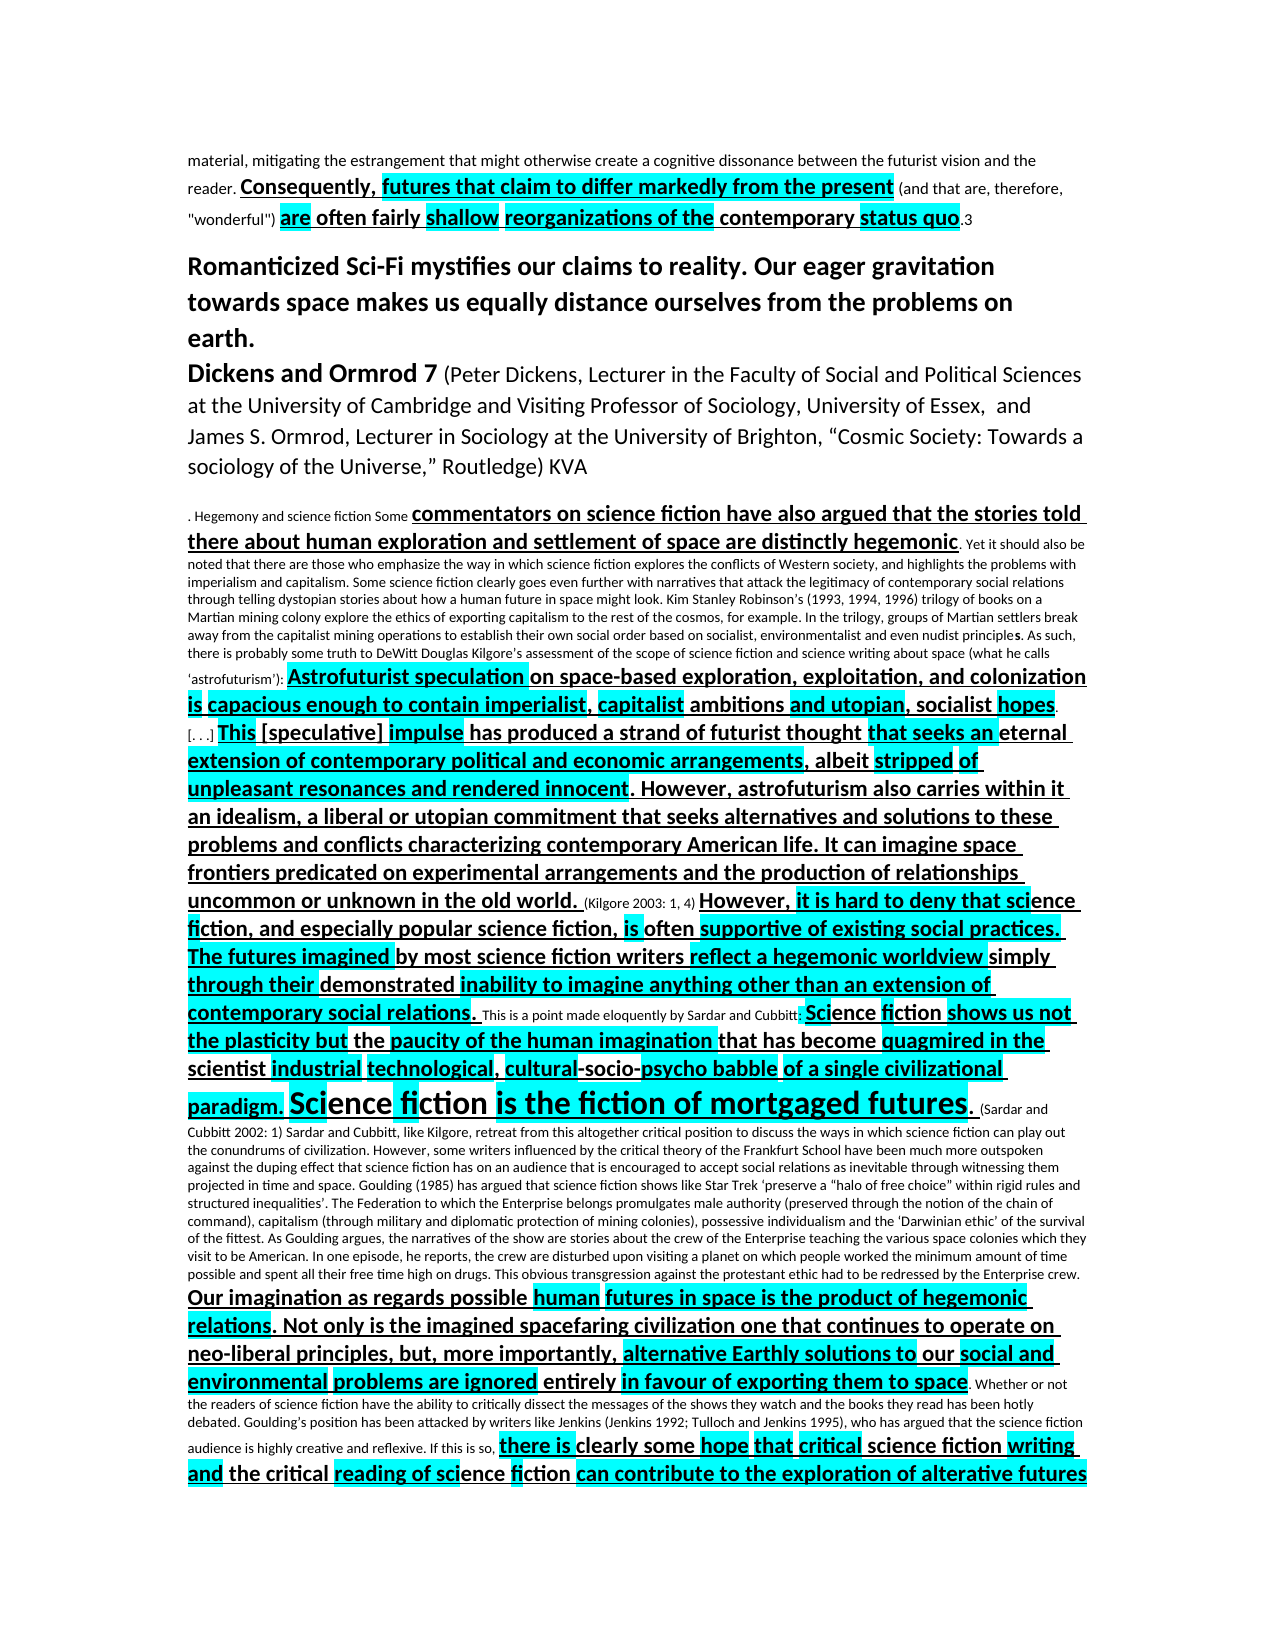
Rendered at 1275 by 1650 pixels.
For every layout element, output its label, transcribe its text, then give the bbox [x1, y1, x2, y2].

subtitle Romanticized Sci-Fi mystifies our claims to reality. Our eager gravitation towards space makes us equally distance ourselves from the problems on earth. [187, 249, 1087, 354]
text Dickens and Ormrod 7 (Peter Dickens, Lecturer in the Faculty of Social and Political Sciences at the University of Cambridge and Visiting Professor of Sociology, University of Essex, and James S. Ormrod, Lecturer in Sociology at the University of Brighton, “Cosmic Society: Towards a sociology of the Universe,” Routledge) KVA [187, 356, 1087, 480]
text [187, 150, 1087, 231]
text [187, 687, 1087, 1483]
